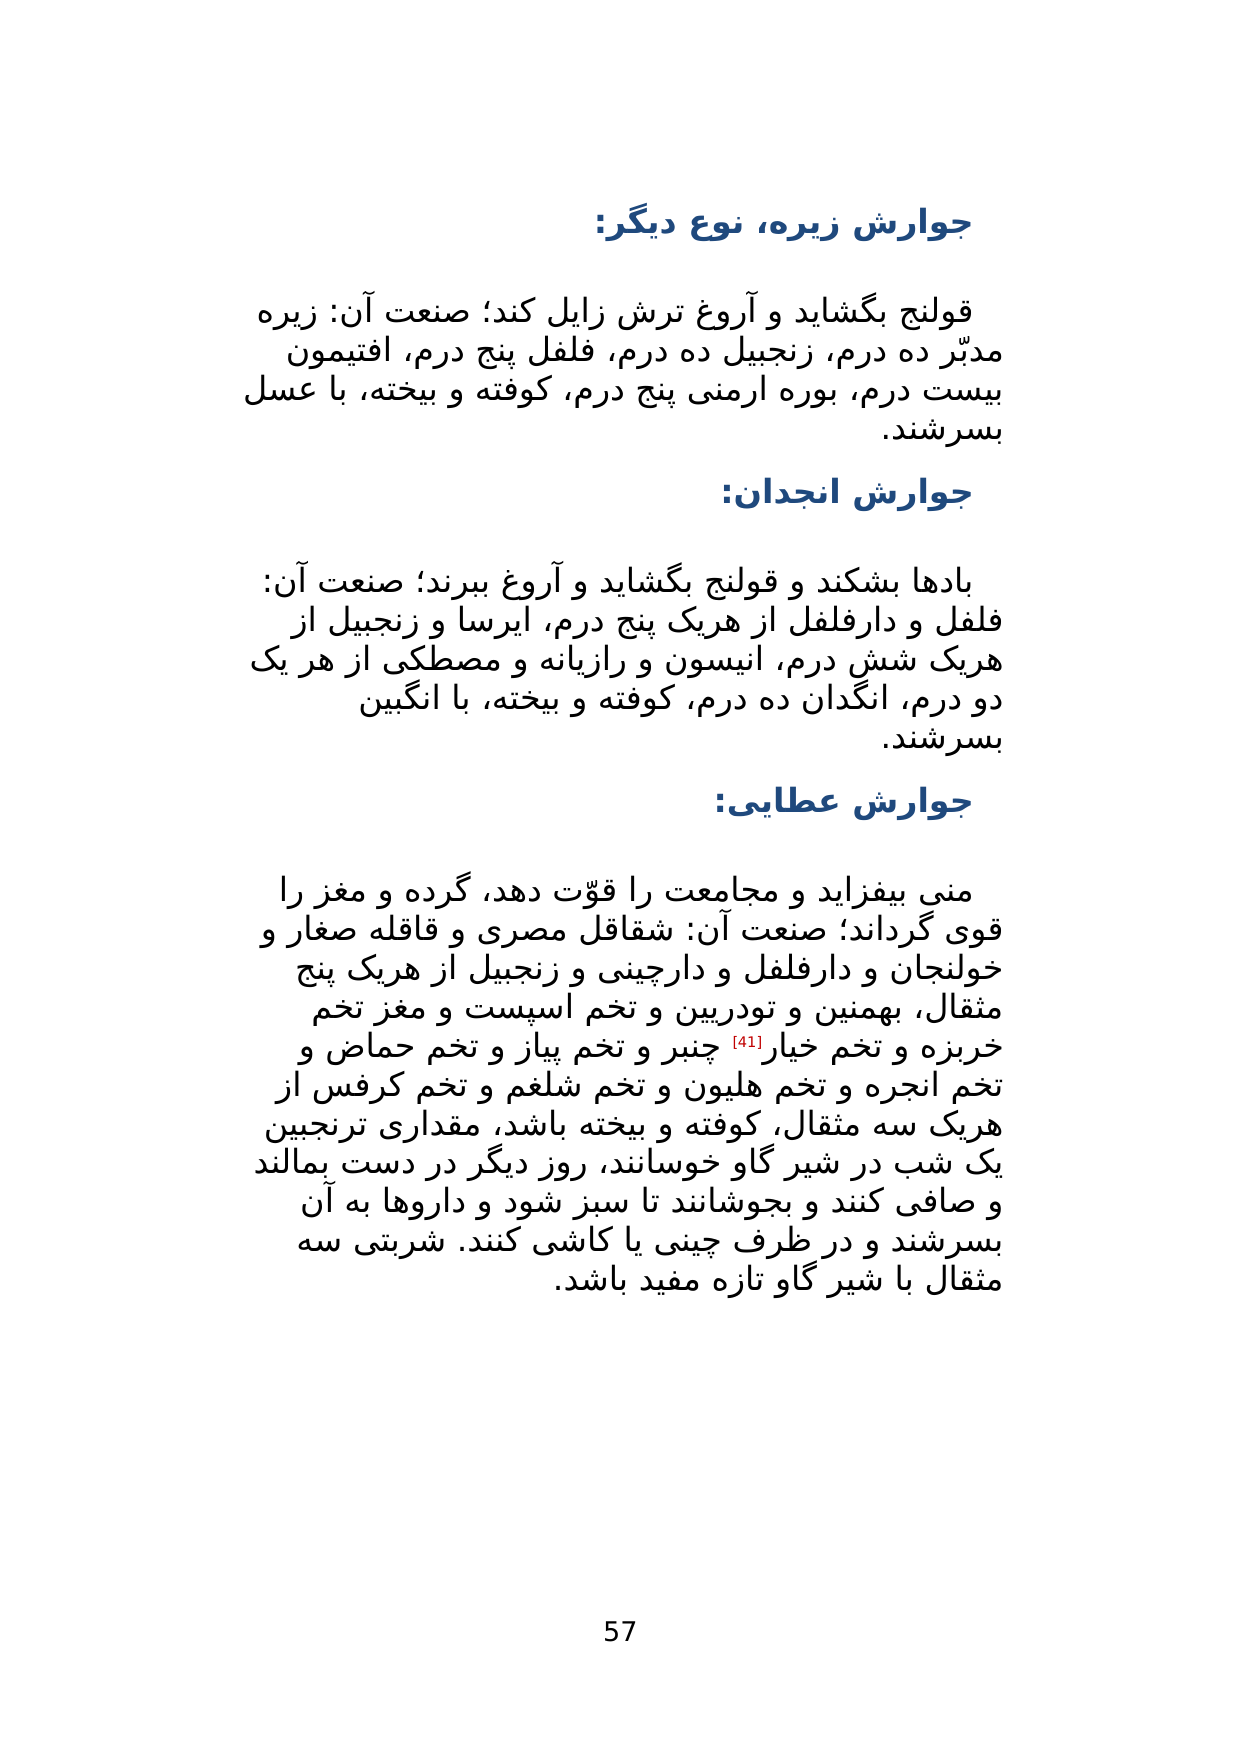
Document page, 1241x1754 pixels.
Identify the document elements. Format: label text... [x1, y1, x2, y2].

subtitle جوارش انجدان: [236, 472, 1004, 511]
subtitle جوارش عطایی: [236, 781, 1004, 820]
text بادها بشکند و قولنج بگشاید و آروغ ببرند؛ صنعت آن: فلفل و دارفلفل از هریک پنج درم، ایرسا و زنجبیل از هریک شش درم، انیسون و رازیانه و مصطکی از هر یک دو درم، انگدان ده درم، کوفته و بیخته، با انگبین بسرشند. [236, 562, 1004, 756]
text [236, 871, 1004, 1337]
text قولنج بگشاید و آروغ ترش زایل کند؛ صنعت آن: زیره مدبّر ده درم، زنجبیل ده درم، فلفل پنج درم، افتیمون بیست درم، بوره ارمنی پنج درم، کوفته و بیخته، با عسل بسرشند. [236, 292, 1004, 447]
subtitle جوارش زیره، نوع دیگر: [236, 202, 1004, 241]
